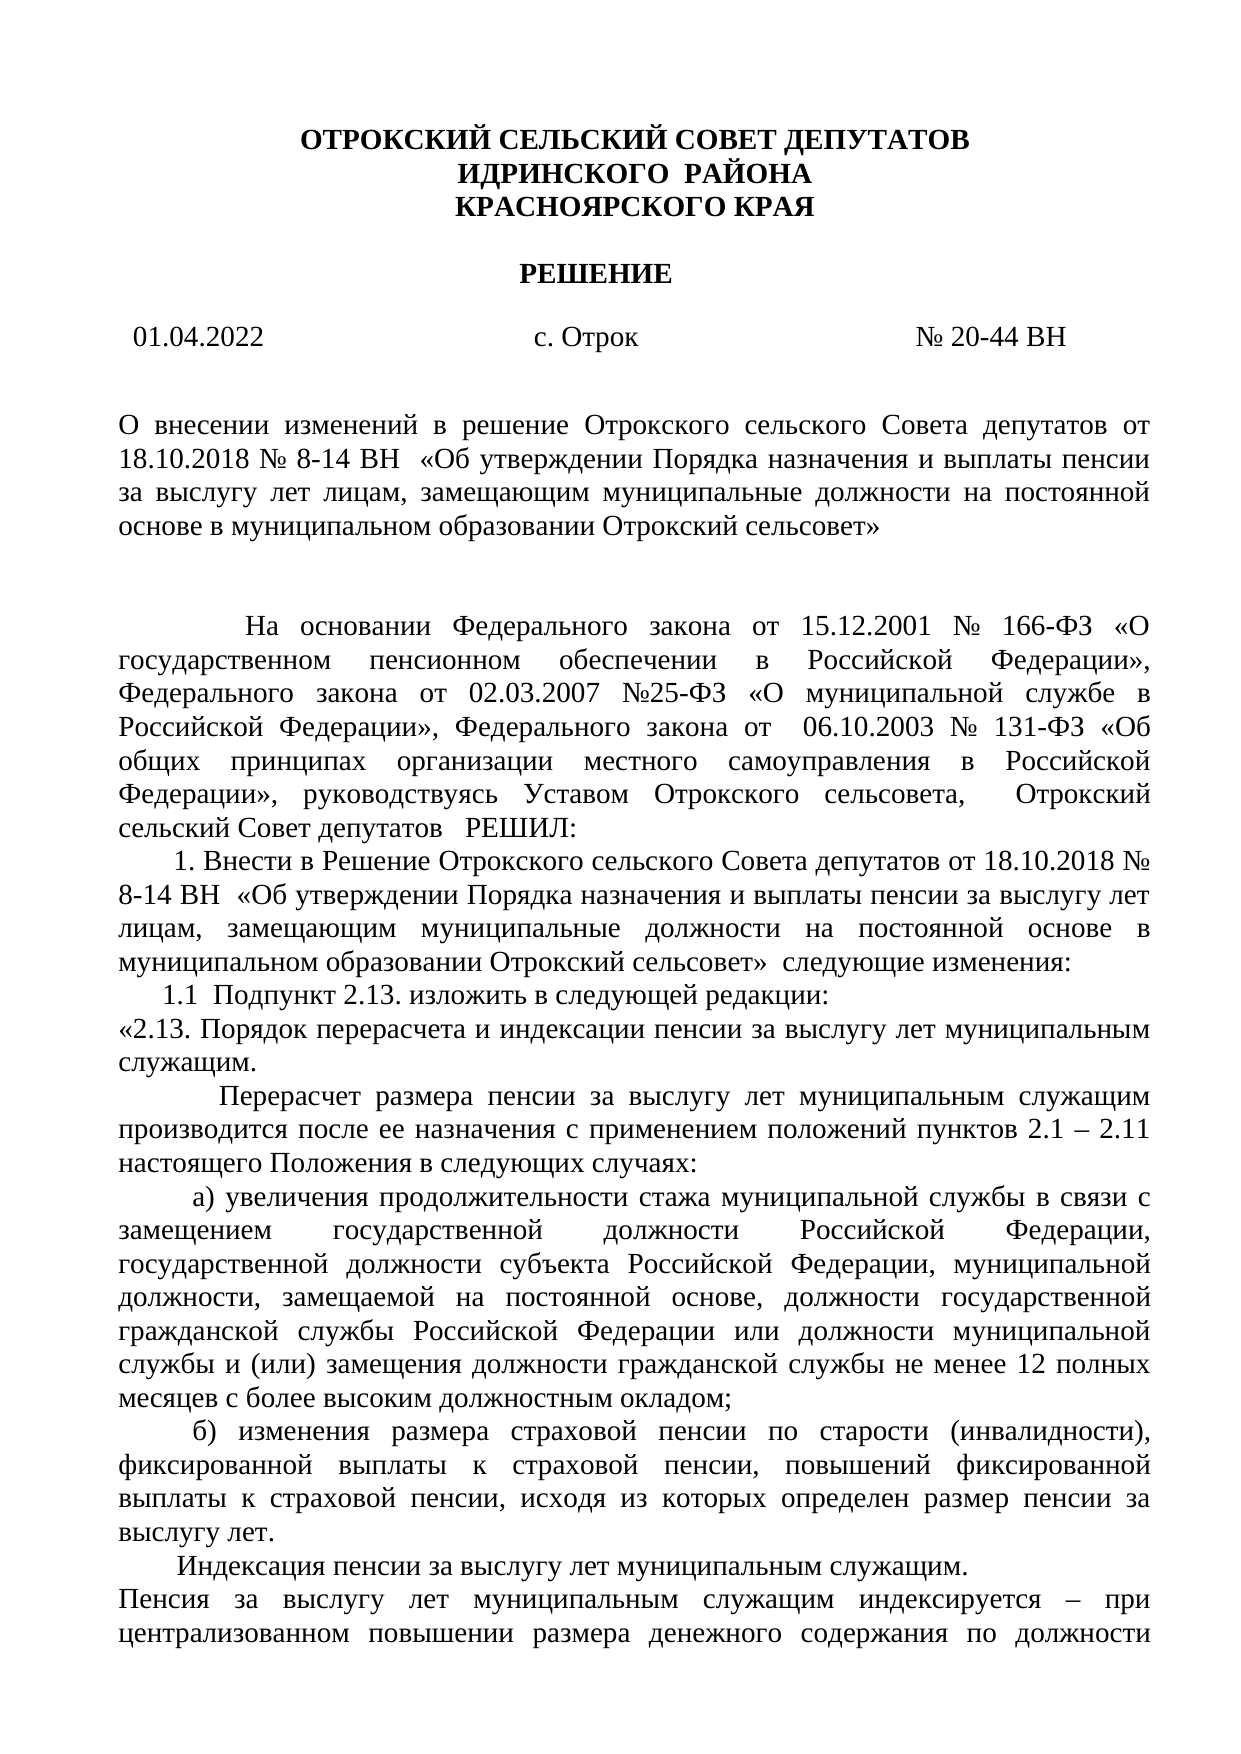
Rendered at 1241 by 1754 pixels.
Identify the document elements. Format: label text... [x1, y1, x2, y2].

text 1.1 Подпункт 2.13. изложить в следующей редакции: [118, 977, 1152, 1011]
text 01.04.2022 с. Отрок № 20-44 ВН [118, 319, 1152, 352]
text «2.13. Порядок перерасчета и индексации пенсии за выслугу лет муниципальным служащим. [118, 1011, 1152, 1078]
text а) увеличения продолжительности стажа муниципальной службы в связи с замещением государственной должности Российской Федерации, государственной должности субъекта Российской Федерации, муниципальной должности, замещаемой на постоянной основе, должности государственной гражданской службы Российской Федерации или должности муниципальной службы и (или) замещения должности гражданской службы не менее 12 полных месяцев с более высоким должностным окладом; [118, 1179, 1152, 1413]
text б) изменения размера страховой пенсии по старости (инвалидности), фиксированной выплаты к страховой пенсии, повышений фиксированной выплаты к страховой пенсии, исходя из которых определен размер пенсии за выслугу лет. [118, 1413, 1152, 1548]
text 1. Внести в Решение Отрокского сельского Совета депутатов от 18.10.2018 № 8-14 ВН «Об утверждении Порядка назначения и выплаты пенсии за выслугу лет лицам, замещающим муниципальные должности на постоянной основе в муниципальном образовании Отрокский сельсовет» следующие изменения: [118, 843, 1152, 977]
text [118, 1581, 1152, 1648]
text О внесении изменений в решение Отрокского сельского Совета депутатов от 18.10.2018 № 8-14 ВН «Об утверждении Порядка назначения и выплаты пенсии за выслугу лет лицам, замещающим муниципальные должности на постоянной основе в муниципальном образовании Отрокский сельсовет» [118, 407, 1152, 541]
text РЕШЕНИЕ [118, 256, 1152, 290]
text Индексация пенсии за выслугу лет муниципальным служащим. [118, 1548, 1152, 1581]
title ИДРИНСКОГО РАЙОНА [118, 156, 1152, 189]
title ОТРОКСКИЙ СЕЛЬСКИЙ СОВЕТ ДЕПУТАТОВ [118, 122, 1152, 156]
text Перерасчет размера пенсии за выслугу лет муниципальным служащим производится после ее назначения с применением положений пунктов 2.1 – 2.11 настоящего Положения в следующих случаях: [118, 1078, 1152, 1179]
text На основании Федерального закона от 15.12.2001 № 166-ФЗ «О государственном пенсионном обеспечении в Российской Федерации», Федерального закона от 02.03.2007 №25-ФЗ «О муниципальной службе в Российской Федерации», Федерального закона от 06.10.2003 № 131-ФЗ «Об общих принципах организации местного самоуправления в Российской Федерации», руководствуясь Уставом Отрокского сельсовета, Отрокский сельский Совет депутатов РЕШИЛ: [118, 608, 1152, 843]
title КРАСНОЯРСКОГО КРАЯ [118, 189, 1152, 223]
